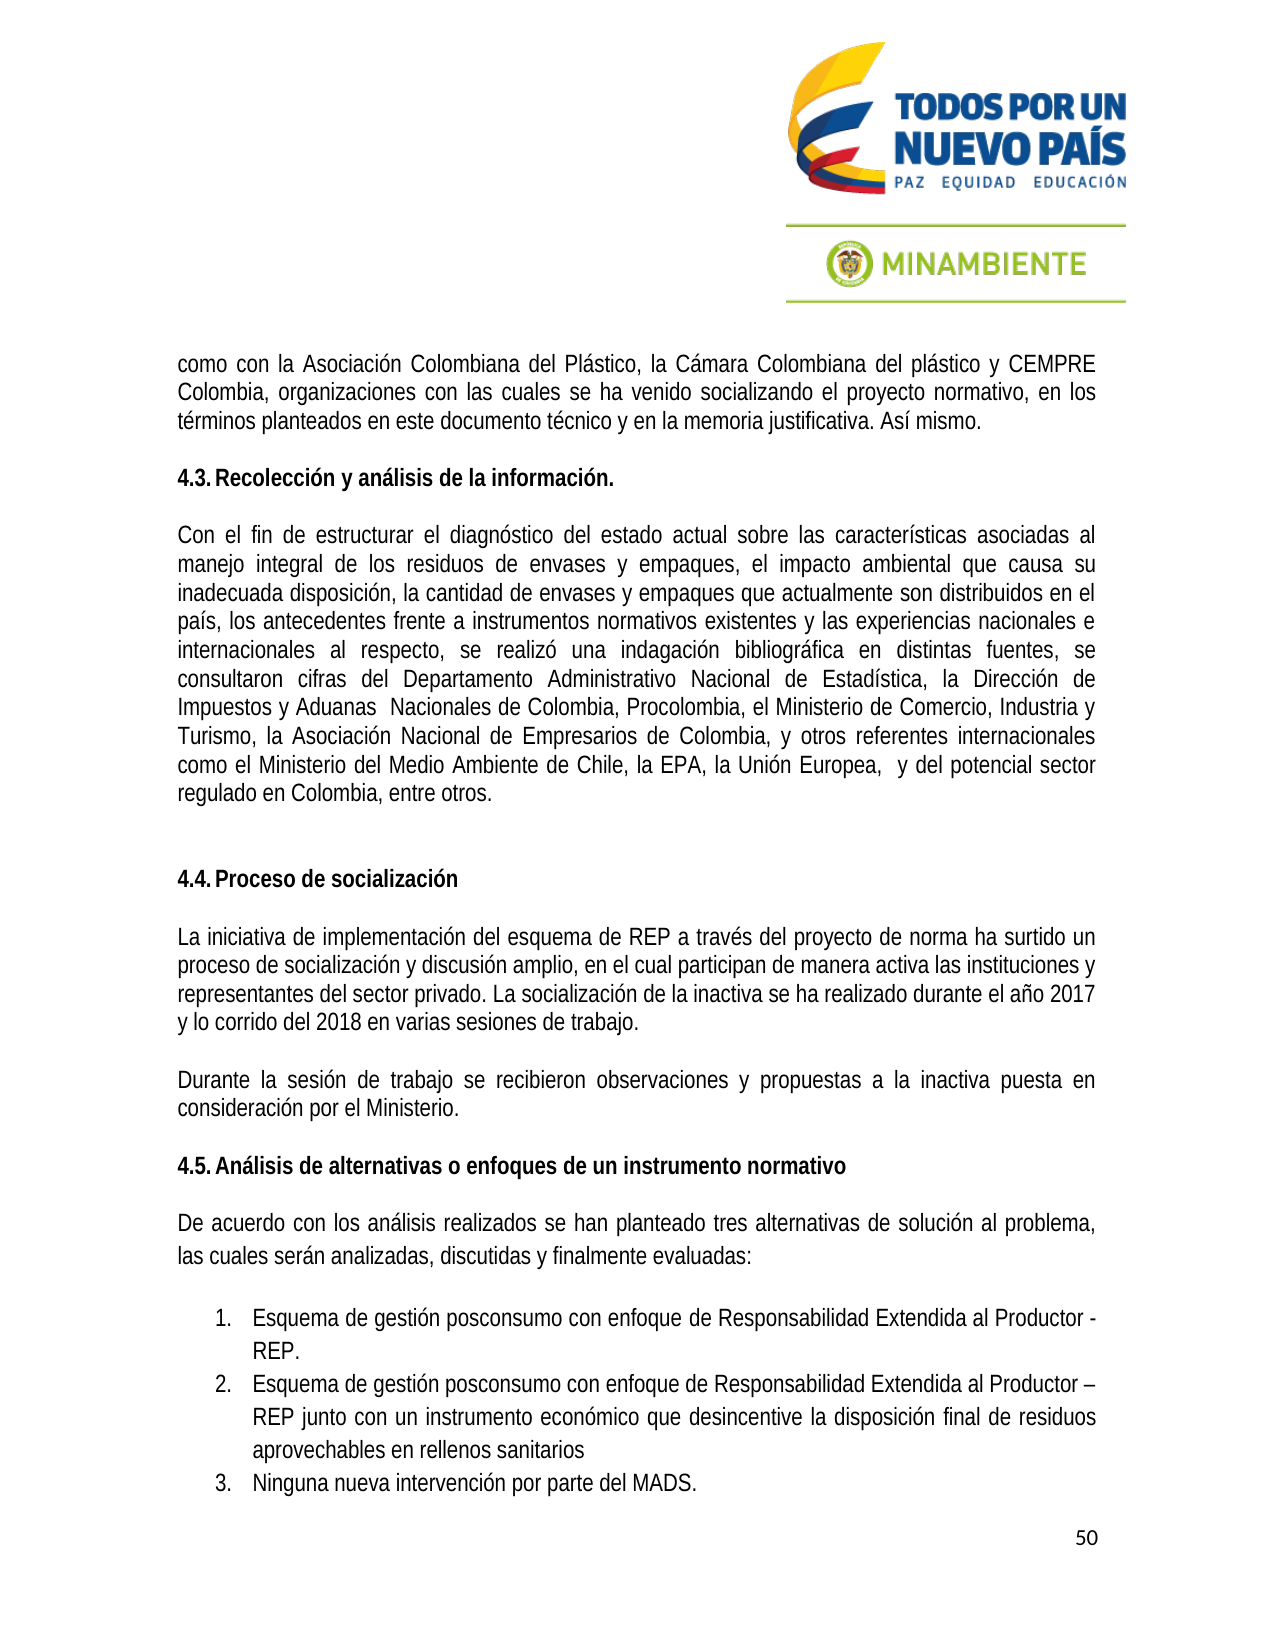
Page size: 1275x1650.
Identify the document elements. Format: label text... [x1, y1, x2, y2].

list Ninguna nueva intervención por parte del MADS. [215, 1468, 1098, 1497]
text De acuerdo con los análisis realizados se han planteado tres alternativas de solución al problema, las cuales serán analizadas, discutidas y finalmente evaluadas: [177, 1208, 1098, 1270]
subtitle Análisis de alternativas o enfoques de un instrumento normativo [177, 1151, 1098, 1179]
picture [785, 42, 1127, 303]
list Esquema de gestión posconsumo con enfoque de Responsabilidad Extendida al Productor – REP junto con un instrumento económico que desincentive la disposición final de residuos aprovechables en rellenos sanitarios [215, 1369, 1098, 1464]
subtitle Proceso de socialización [177, 864, 1098, 893]
subtitle Recolección y análisis de la información. [177, 463, 1098, 492]
text Con el fin de estructurar el diagnóstico del estado actual sobre las características asociadas al manejo integral de los residuos de envases y empaques, el impacto ambiental que causa su inadecuada disposición, la cantidad de envases y empaques que actualmente son distribuidos en el país, los antecedentes frente a instrumentos normativos existentes y las experiencias nacionales e internacionales al respecto, se realizó una indagación bibliográfica en distintas fuentes, se consultaron cifras del Departamento Administrativo Nacional de Estadística, la Dirección de Impuestos y Aduanas Nacionales de Colombia, Procolombia, el Ministerio de Comercio, Industria y Turismo, la Asociación Nacional de Empresarios de Colombia, y otros referentes internacionales como el Ministerio del Medio Ambiente de Chile, la EPA, la Unión Europea, y del potencial sector regulado en Colombia, entre otros. [177, 520, 1098, 807]
list Esquema de gestión posconsumo con enfoque de Responsabilidad Extendida al Productor - REP. [215, 1303, 1098, 1365]
text Durante la sesión de trabajo se recibieron observaciones y propuestas a la inactiva puesta en consideración por el Ministerio. [177, 1065, 1098, 1122]
text La iniciativa de implementación del esquema de REP a través del proyecto de norma ha surtido un proceso de socialización y discusión amplio, en el cual participan de manera activa las instituciones y representantes del sector privado. La socialización de la inactiva se ha realizado durante el año 2017 y lo corrido del 2018 en varias sesiones de trabajo. [177, 921, 1098, 1036]
